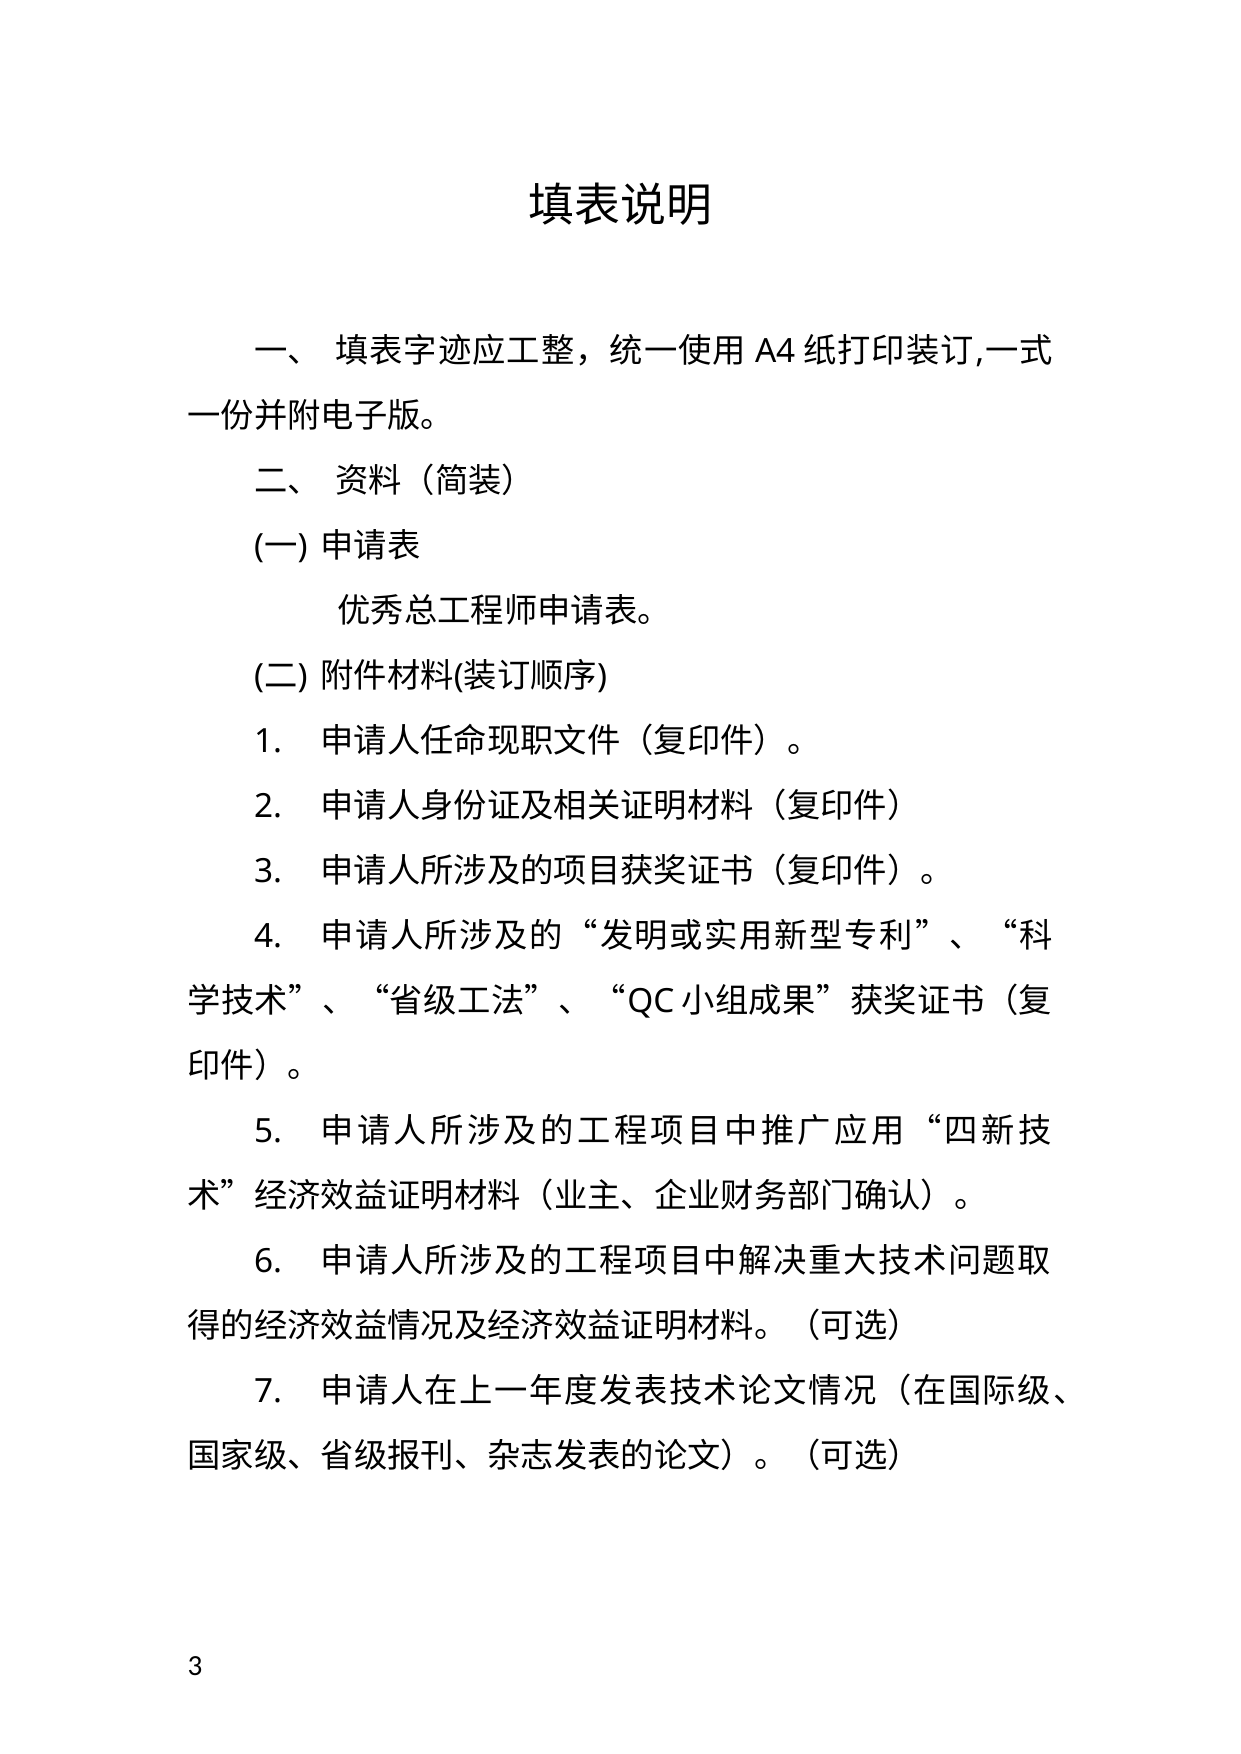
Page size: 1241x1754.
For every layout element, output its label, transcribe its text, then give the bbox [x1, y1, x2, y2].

list 申请人在上一年度发表技术论文情况（在国际级、国家级、省级报刊、杂志发表的论文）。（可选） [187, 1355, 1053, 1485]
list 申请人身份证及相关证明材料（复印件） [187, 770, 1053, 835]
list 申请人所涉及的工程项目中解决重大技术问题取得的经济效益情况及经济效益证明材料。（可选） [187, 1225, 1053, 1355]
list 资料（简装） [187, 445, 1053, 510]
list 申请表 [187, 510, 1053, 575]
list 申请人所涉及的工程项目中推广应用“四新技术”经济效益证明材料（业主、企业财务部门确认）。 [187, 1095, 1053, 1225]
list 附件材料(装订顺序) [187, 640, 1053, 705]
list 申请人任命现职文件（复印件）。 [187, 705, 1053, 770]
list 填表字迹应工整，统一使用A4纸打印装订,一式一份并附电子版。 [187, 315, 1053, 445]
list 申请人所涉及的项目获奖证书（复印件）。 [187, 835, 1053, 900]
text 优秀总工程师申请表。 [254, 575, 1053, 640]
text 填表说明 [187, 153, 1053, 250]
list 申请人所涉及的“发明或实用新型专利”、“科学技术”、“省级工法”、“QC小组成果”获奖证书（复印件）。 [187, 900, 1053, 1095]
